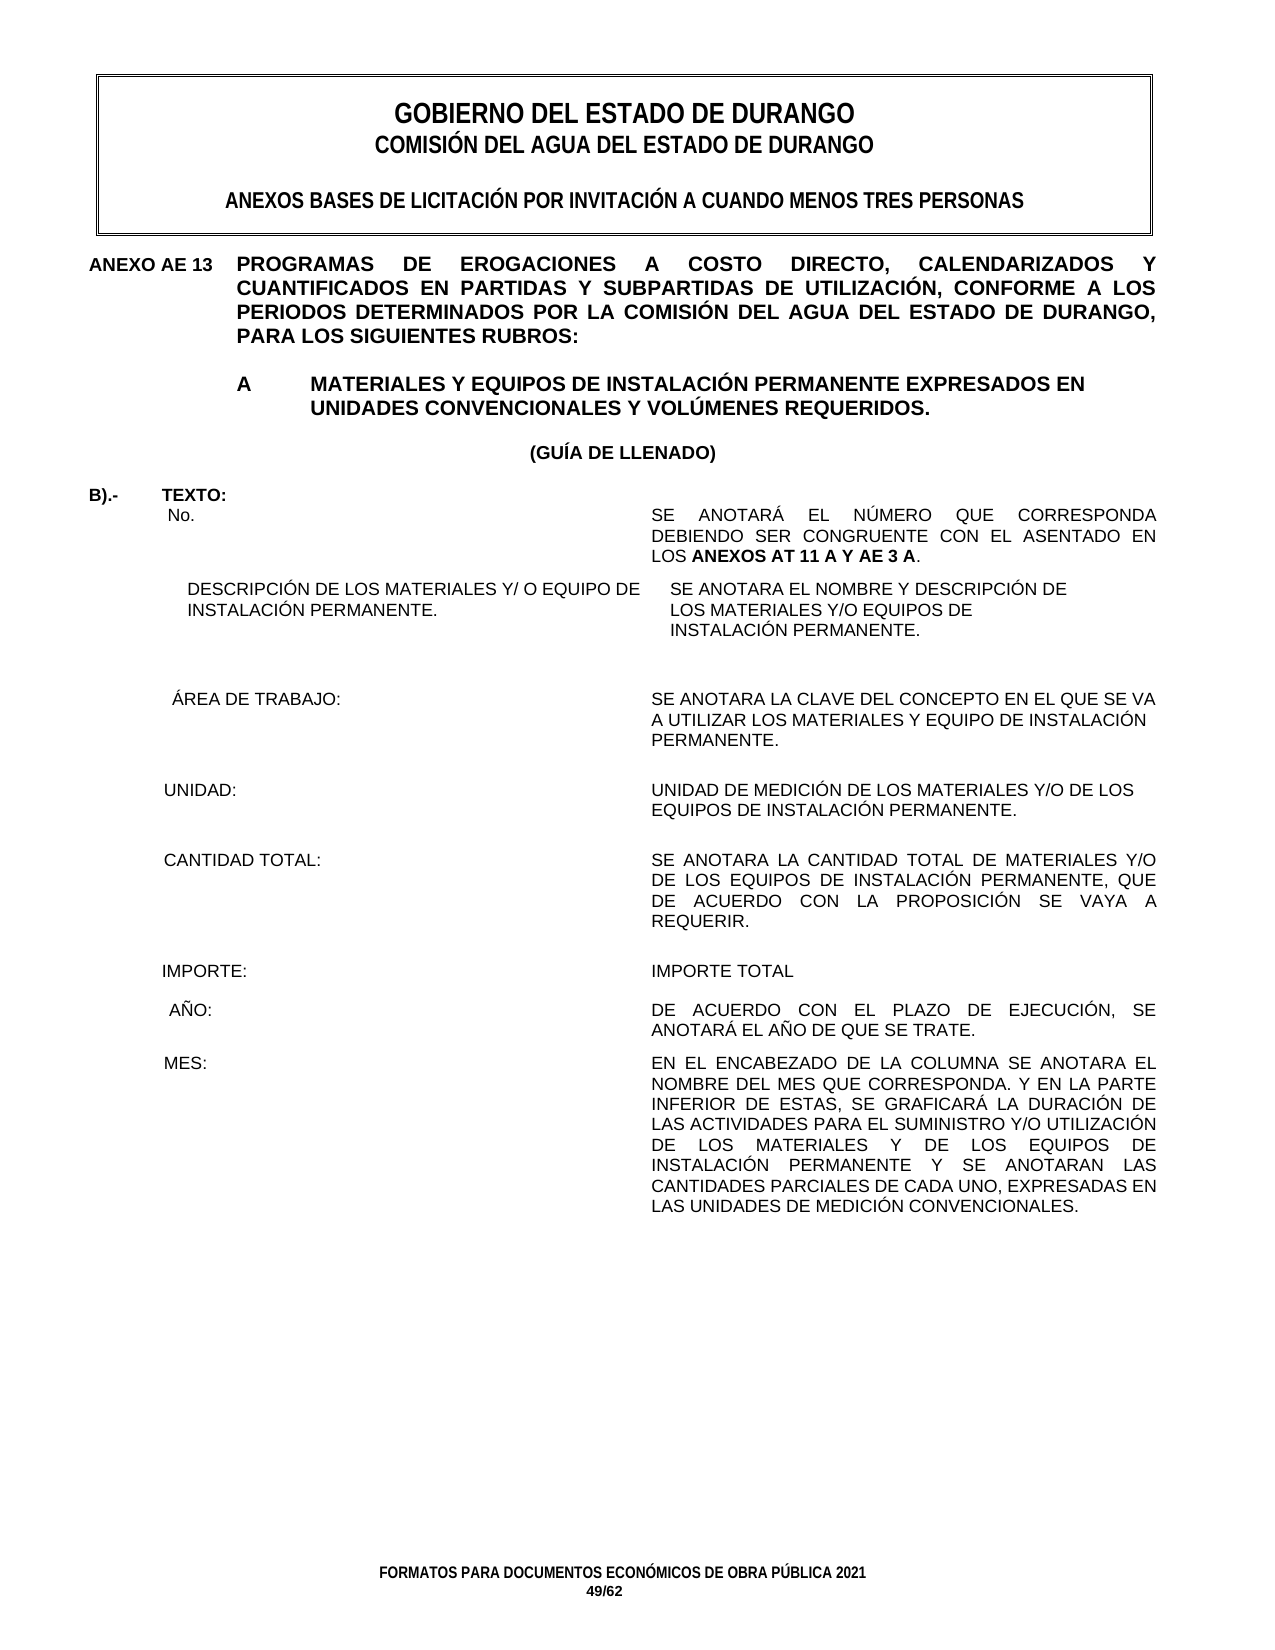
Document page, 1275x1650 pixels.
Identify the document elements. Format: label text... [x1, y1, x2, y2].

text B).- TEXTO: [89, 485, 1157, 505]
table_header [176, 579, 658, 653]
text No. SE ANOTARÁ EL NÚMERO QUE CORRESPONDA DEBIENDO SER CONGRUENTE CON EL ASENTADO EN LOS ANEXOS AT 11 A Y AE 3 A. [167, 505, 1157, 566]
text IMPORTE: IMPORTE TOTAL [162, 960, 1122, 981]
text UNIDAD: UNIDAD DE MEDICIÓN DE LOS MATERIALES Y/O DE LOS EQUIPOS DE INSTALACIÓN PERMANENTE. [164, 779, 1157, 820]
text AÑO: DE ACUERDO CON EL PLAZO DE EJECUCIÓN, SE ANOTARÁ EL AÑO DE QUE SE TRATE. [169, 999, 1157, 1040]
text CANTIDAD TOTAL: SE ANOTARA LA CANTIDAD TOTAL DE MATERIALES Y/O DE LOS EQUIPOS DE INSTALACIÓN PERMANENTE, QUE DE ACUERDO CON LA PROPOSICIÓN SE VAYA A REQUERIR. [164, 849, 1157, 931]
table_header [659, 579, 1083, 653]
text ÁREA DE TRABAJO: SE ANOTARA LA CLAVE DEL CONCEPTO EN EL QUE SE VA A UTILIZAR LOS MATERIALES Y EQUIPO DE INSTALACIÓN PERMANENTE. [172, 689, 1157, 750]
text MES: EN EL ENCABEZADO DE LA COLUMNA SE ANOTARA EL NOMBRE DEL MES QUE CORRESPONDA. Y EN LA PARTE INFERIOR DE ESTAS, SE GRAFICARÁ LA DURACIÓN DE LAS ACTIVIDADES PARA EL SUMINISTRO Y/O UTILIZACIÓN DE LOS MATERIALES Y DE LOS EQUIPOS DE INSTALACIÓN PERMANENTE Y SE ANOTARAN LAS CANTIDADES PARCIALES DE CADA UNO, EXPRESADAS EN LAS UNIDADES DE MEDICIÓN CONVENCIONALES. [164, 1053, 1157, 1216]
